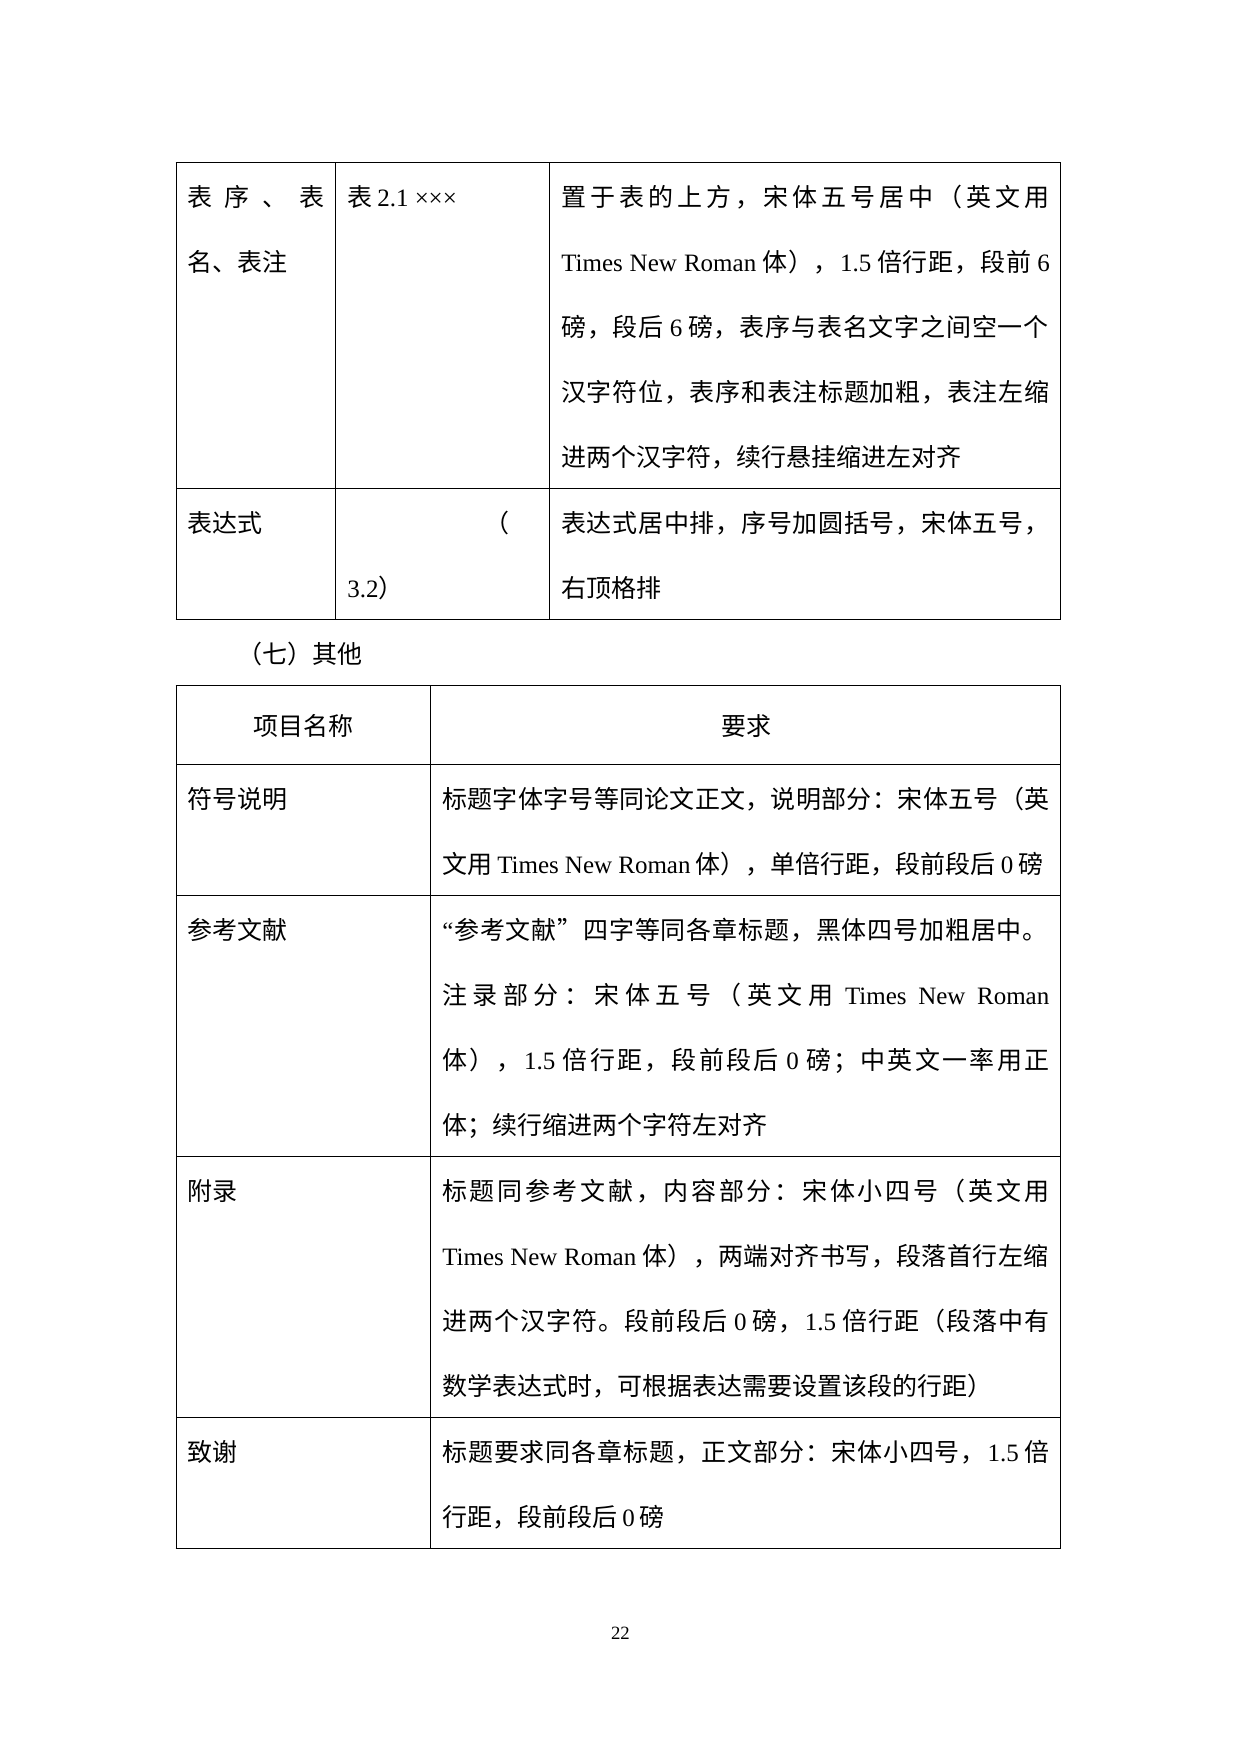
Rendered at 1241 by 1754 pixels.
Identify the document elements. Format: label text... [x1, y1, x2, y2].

table_cell 置于表的上方，宋体五号居中（英文用Times New Roman体），1.5倍行距，段前6磅，段后6磅，表序与表名文字之间空一个汉字符位，表序和表注标题加粗，表注左缩进两个汉字符，续行悬挂缩进左对齐 [550, 163, 1060, 488]
table_cell 标题要求同各章标题，正文部分：宋体小四号，1.5倍行距，段前段后0磅 [431, 1418, 1060, 1548]
table_cell 标题字体字号等同论文正文，说明部分：宋体五号（英文用Times New Roman体），单倍行距，段前段后0磅 [431, 765, 1060, 895]
table_cell （3.2） [336, 489, 549, 619]
text （七）其他 [187, 620, 1053, 685]
table_cell 参考文献 [177, 896, 430, 1156]
table_cell “参考文献”四字等同各章标题，黑体四号加粗居中。注录部分：宋体五号（英文用Times New Roman体），1.5倍行距，段前段后0磅；中英文一率用正体；续行缩进两个字符左对齐 [431, 896, 1060, 1156]
table_cell 表序、表名、表注 [177, 163, 335, 488]
table_cell 附录 [177, 1157, 430, 1417]
table_cell 标题同参考文献，内容部分：宋体小四号（英文用Times New Roman体），两端对齐书写，段落首行左缩进两个汉字符。段前段后0磅，1.5倍行距（段落中有数学表达式时，可根据表达需要设置该段的行距） [431, 1157, 1060, 1417]
table_cell 表达式 [177, 489, 335, 619]
table_cell 致谢 [177, 1418, 430, 1548]
table_header 项目名称 [177, 686, 430, 764]
table_cell 表2.1 ××× [336, 163, 549, 488]
table_header 要求 [431, 686, 1060, 764]
table_cell 符号说明 [177, 765, 430, 895]
table_cell 表达式居中排，序号加圆括号，宋体五号，右顶格排 [550, 489, 1060, 619]
